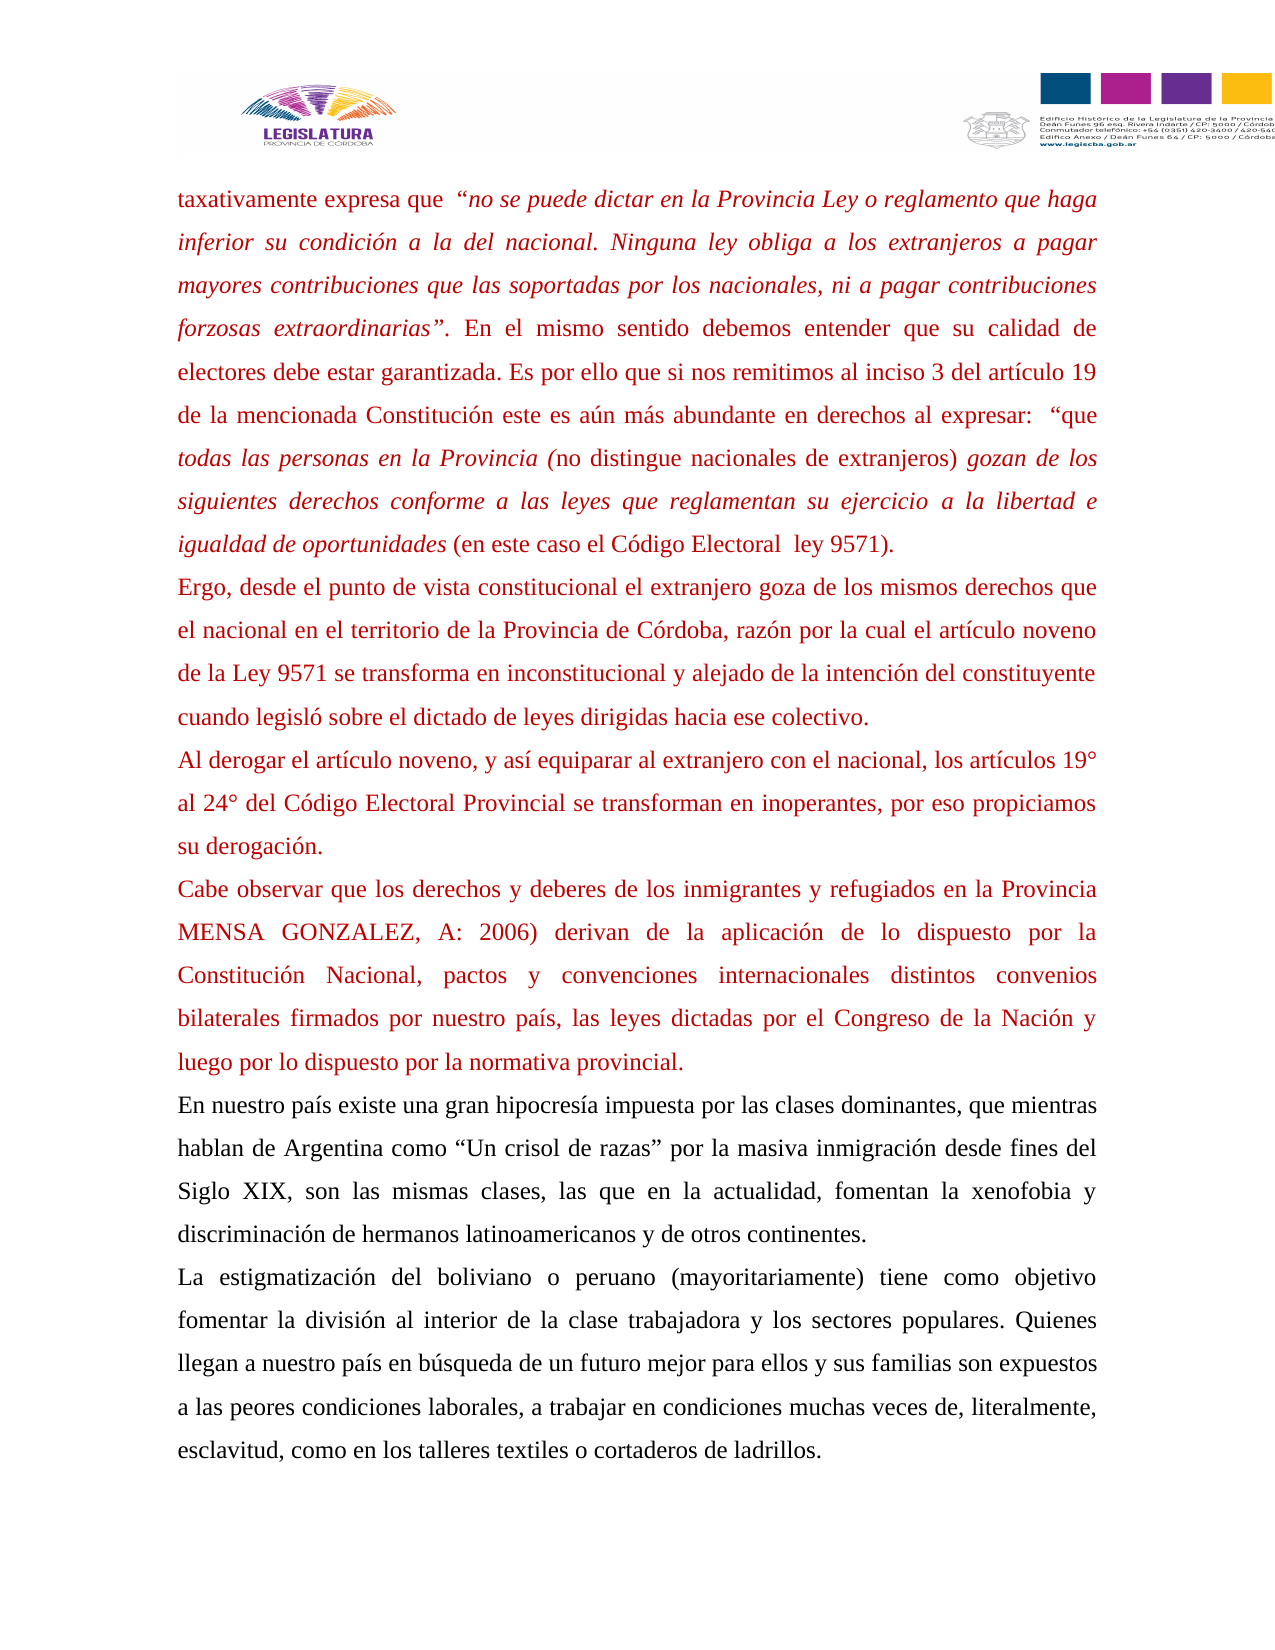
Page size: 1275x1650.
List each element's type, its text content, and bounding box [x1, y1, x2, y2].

text La estigmatización del boliviano o peruano (mayoritariamente) tiene como objetivo fomentar la división al interior de la clase trabajadora y los sectores populares. Quienes llegan a nuestro país en búsqueda de un futuro mejor para ellos y sus familias son expuestos a las peores condiciones laborales, a trabajar en condiciones muchas veces de, literalmente, esclavitud, como en los talleres textiles o cortaderos de ladrillos. [177, 1262, 1098, 1463]
text Ergo, desde el punto de vista constitucional el extranjero goza de los mismos derechos que el nacional en el territorio de la Provincia de Córdoba, razón por la cual el artículo noveno de la Ley 9571 se transforma en inconstitucional y alejado de la intención del constituyente cuando legisló sobre el dictado de leyes dirigidas hacia ese colectivo. [177, 572, 1098, 730]
text Al derogar el artículo noveno, y así equiparar al extranjero con el nacional, los artículos 19° al 24° del Código Electoral Provincial se transforman en inoperantes, por eso propiciamos su derogación. [177, 745, 1098, 860]
text En nuestro país existe una gran hipocresía impuesta por las clases dominantes, que mientras hablan de Argentina como “Un crisol de razas” por la masiva inmigración desde fines del Siglo XIX, son las mismas clases, las que en la actualidad, fomentan la xenofobia y discriminación de hermanos latinoamericanos y de otros continentes. [177, 1090, 1098, 1248]
picture [177, 73, 1275, 157]
text Cabe observar que los derechos y deberes de los inmigrantes y refugiados en la Provincia MENSA GONZALEZ, A: 2006) derivan de la aplicación de lo dispuesto por la Constitución Nacional, pactos y convenciones internacionales distintos convenios bilaterales firmados por nuestro país, las leyes dictadas por el Congreso de la Nación y luego por lo dispuesto por la normativa provincial. [177, 874, 1098, 1075]
